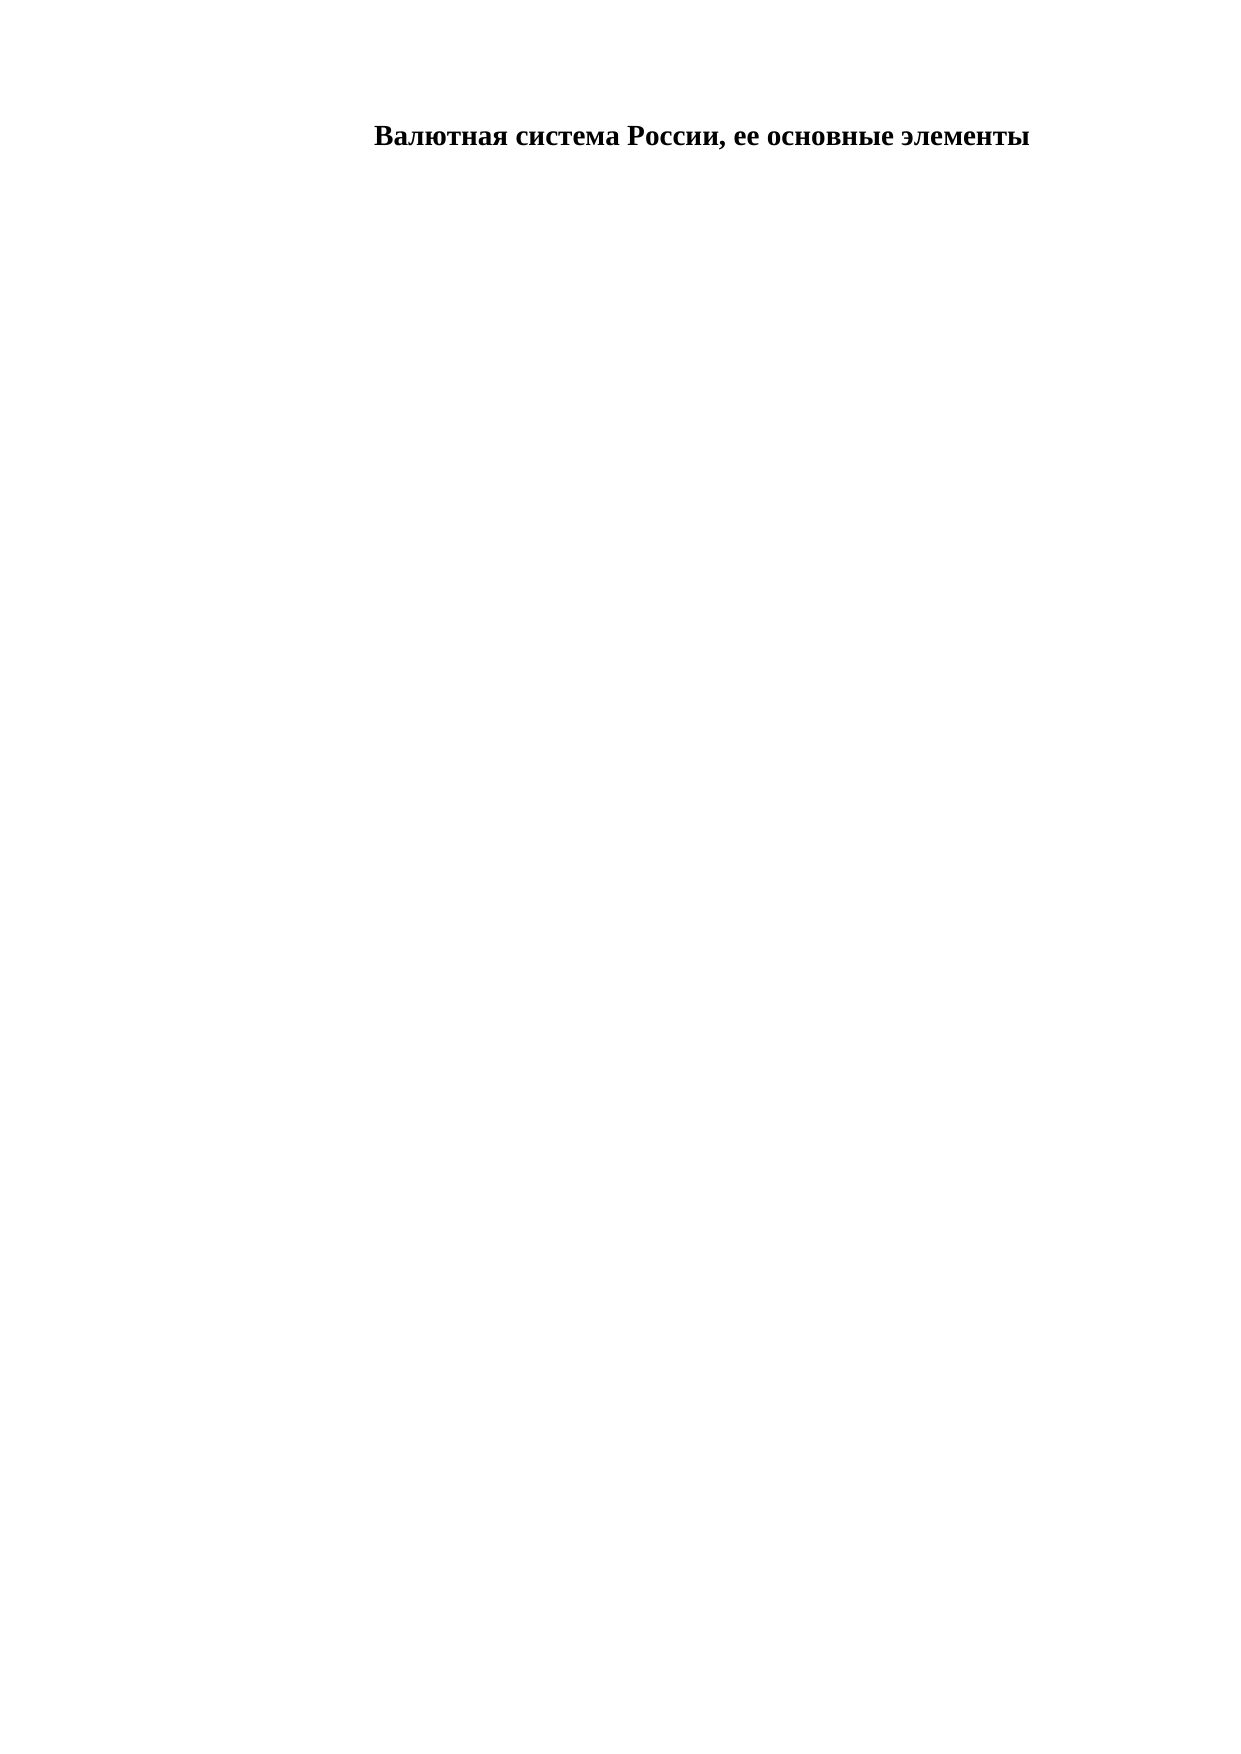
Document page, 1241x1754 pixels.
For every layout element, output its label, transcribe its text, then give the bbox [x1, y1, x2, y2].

text Валютная система России, ее основные элементы [177, 118, 1152, 152]
